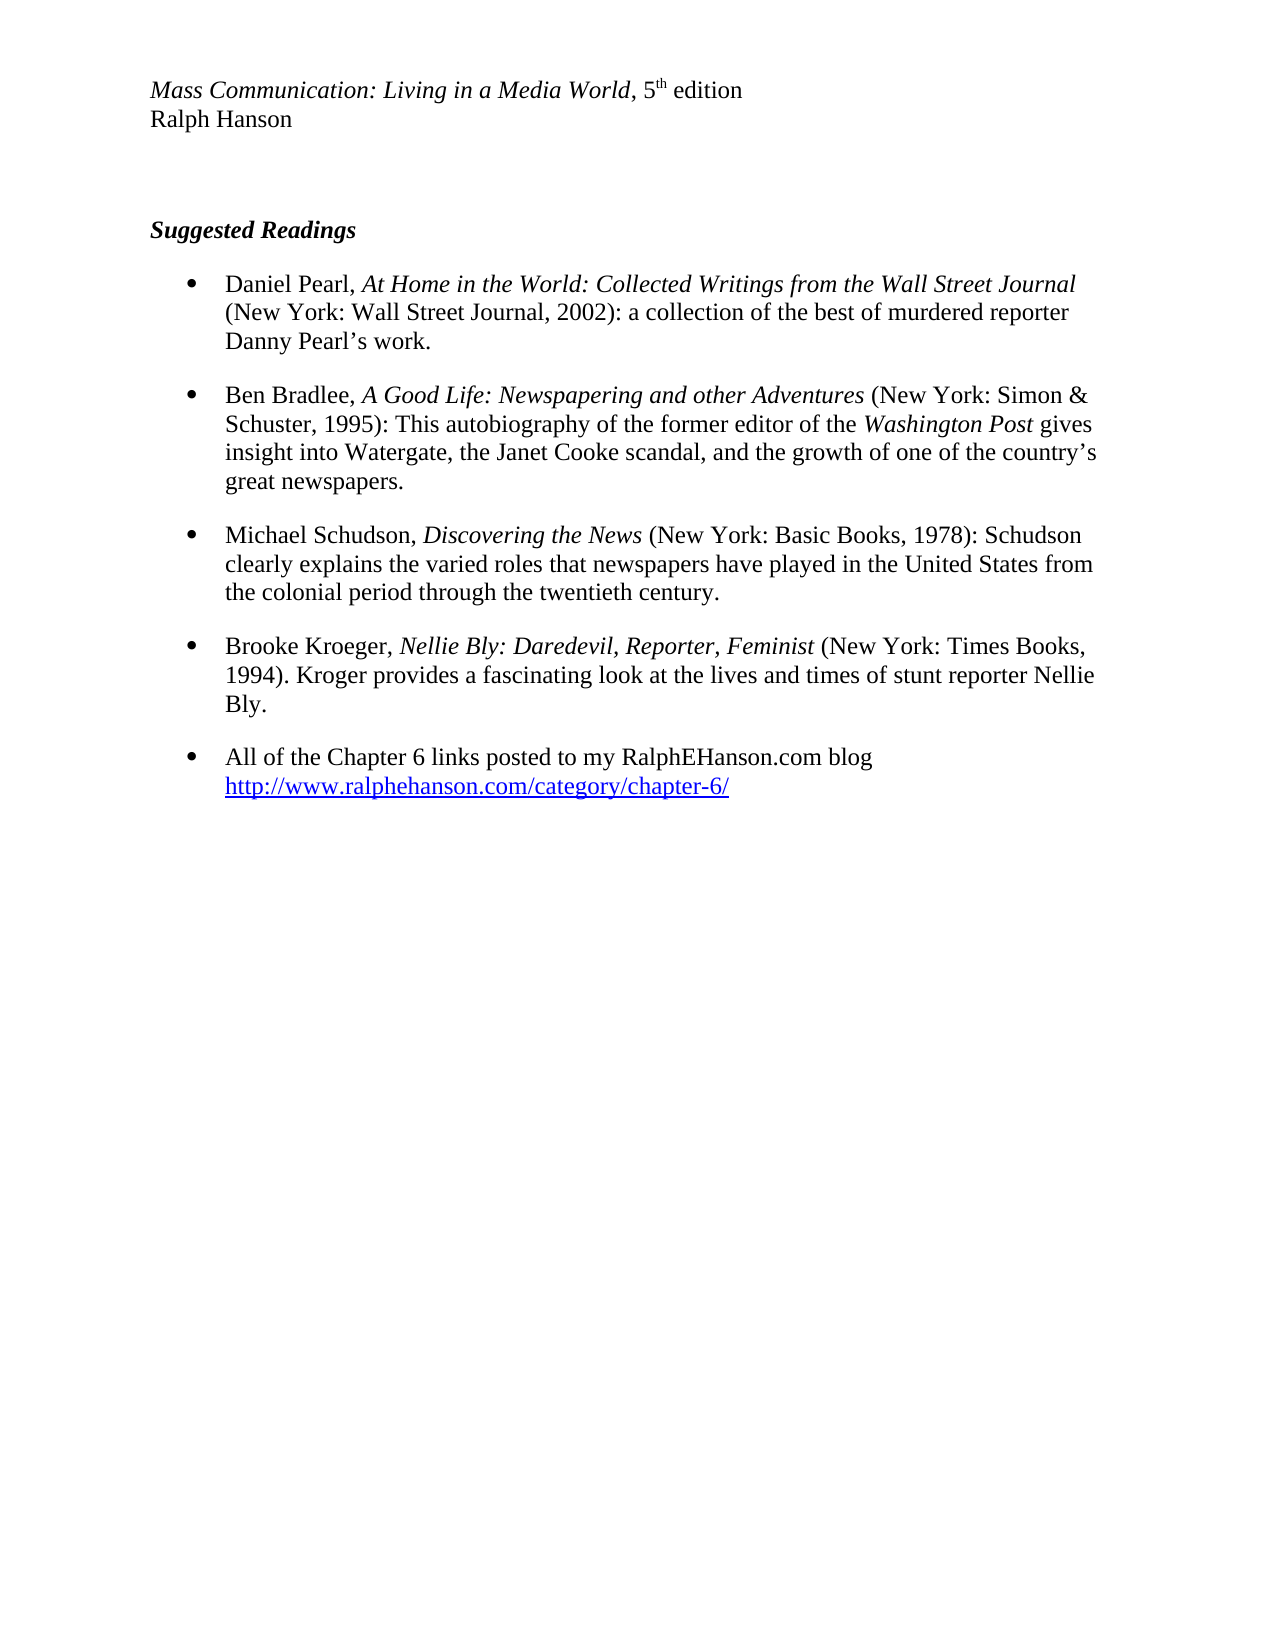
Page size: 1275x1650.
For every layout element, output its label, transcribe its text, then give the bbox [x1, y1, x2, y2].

list Ben Bradlee, A Good Life: Newspapering and other Adventures (New York: Simon & Schuster, 1995): This autobiography of the former editor of the Washington Post gives insight into Watergate, the Janet Cooke scandal, and the growth of one of the country’s great newspapers. [187, 380, 1125, 495]
list Brooke Kroeger, Nellie Bly: Daredevil, Reporter, Feminist (New York: Times Books, 1994). Kroger provides a fascinating look at the lives and times of stunt reporter Nellie Bly. [187, 631, 1125, 717]
list All of the Chapter 6 links posted to my RalphEHanson.com blog http://www.ralphehanson.com/category/chapter-6/ [187, 742, 1125, 829]
subtitle Suggested Readings [150, 215, 1125, 244]
list Daniel Pearl, At Home in the World: Collected Writings from the Wall Street Journal (New York: Wall Street Journal, 2002): a collection of the best of murdered reporter Danny Pearl’s work. [187, 269, 1125, 355]
list Michael Schudson, Discovering the News (New York: Basic Books, 1978): Schudson clearly explains the varied roles that newspapers have played in the United States from the colonial period through the twentieth century. [187, 520, 1125, 606]
